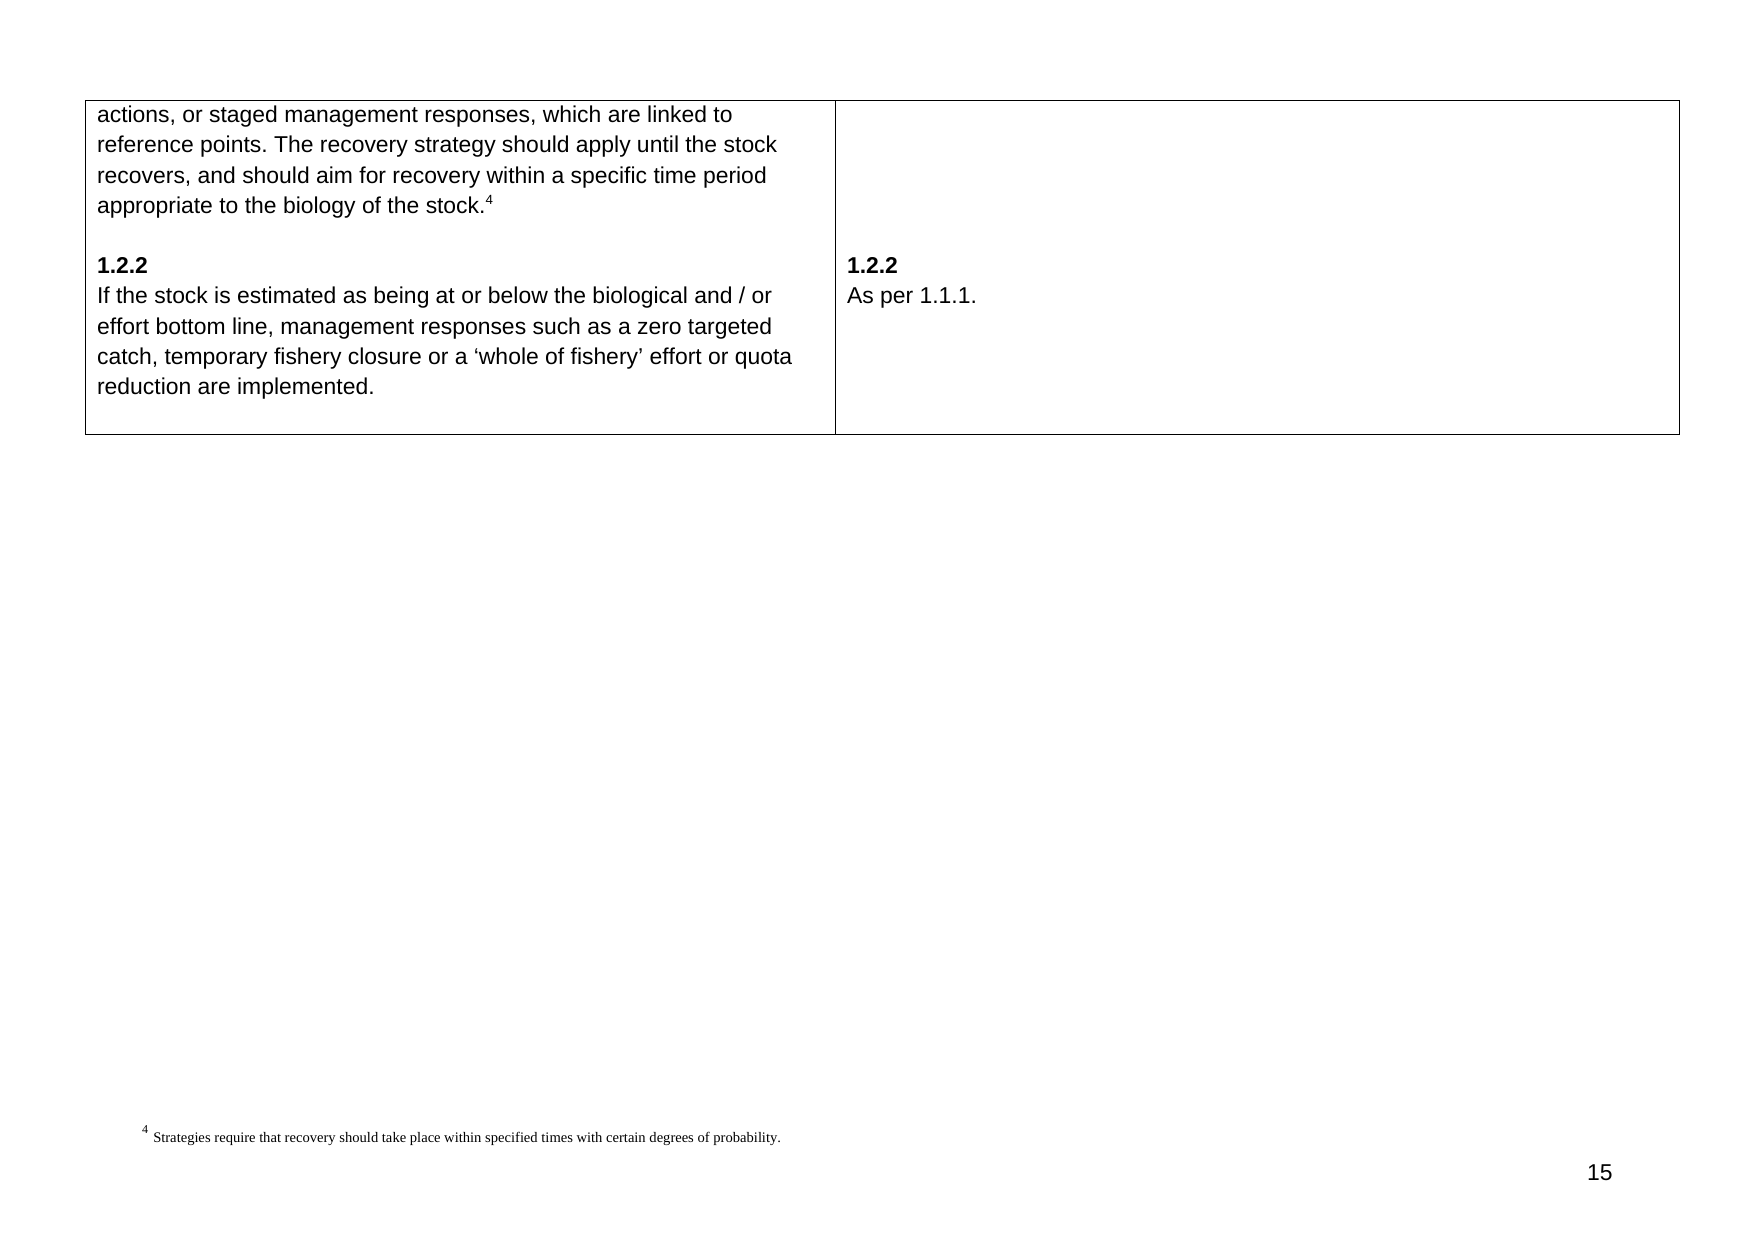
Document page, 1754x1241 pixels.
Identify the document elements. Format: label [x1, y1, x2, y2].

table_cell [836, 101, 1679, 433]
table_cell [86, 101, 835, 433]
